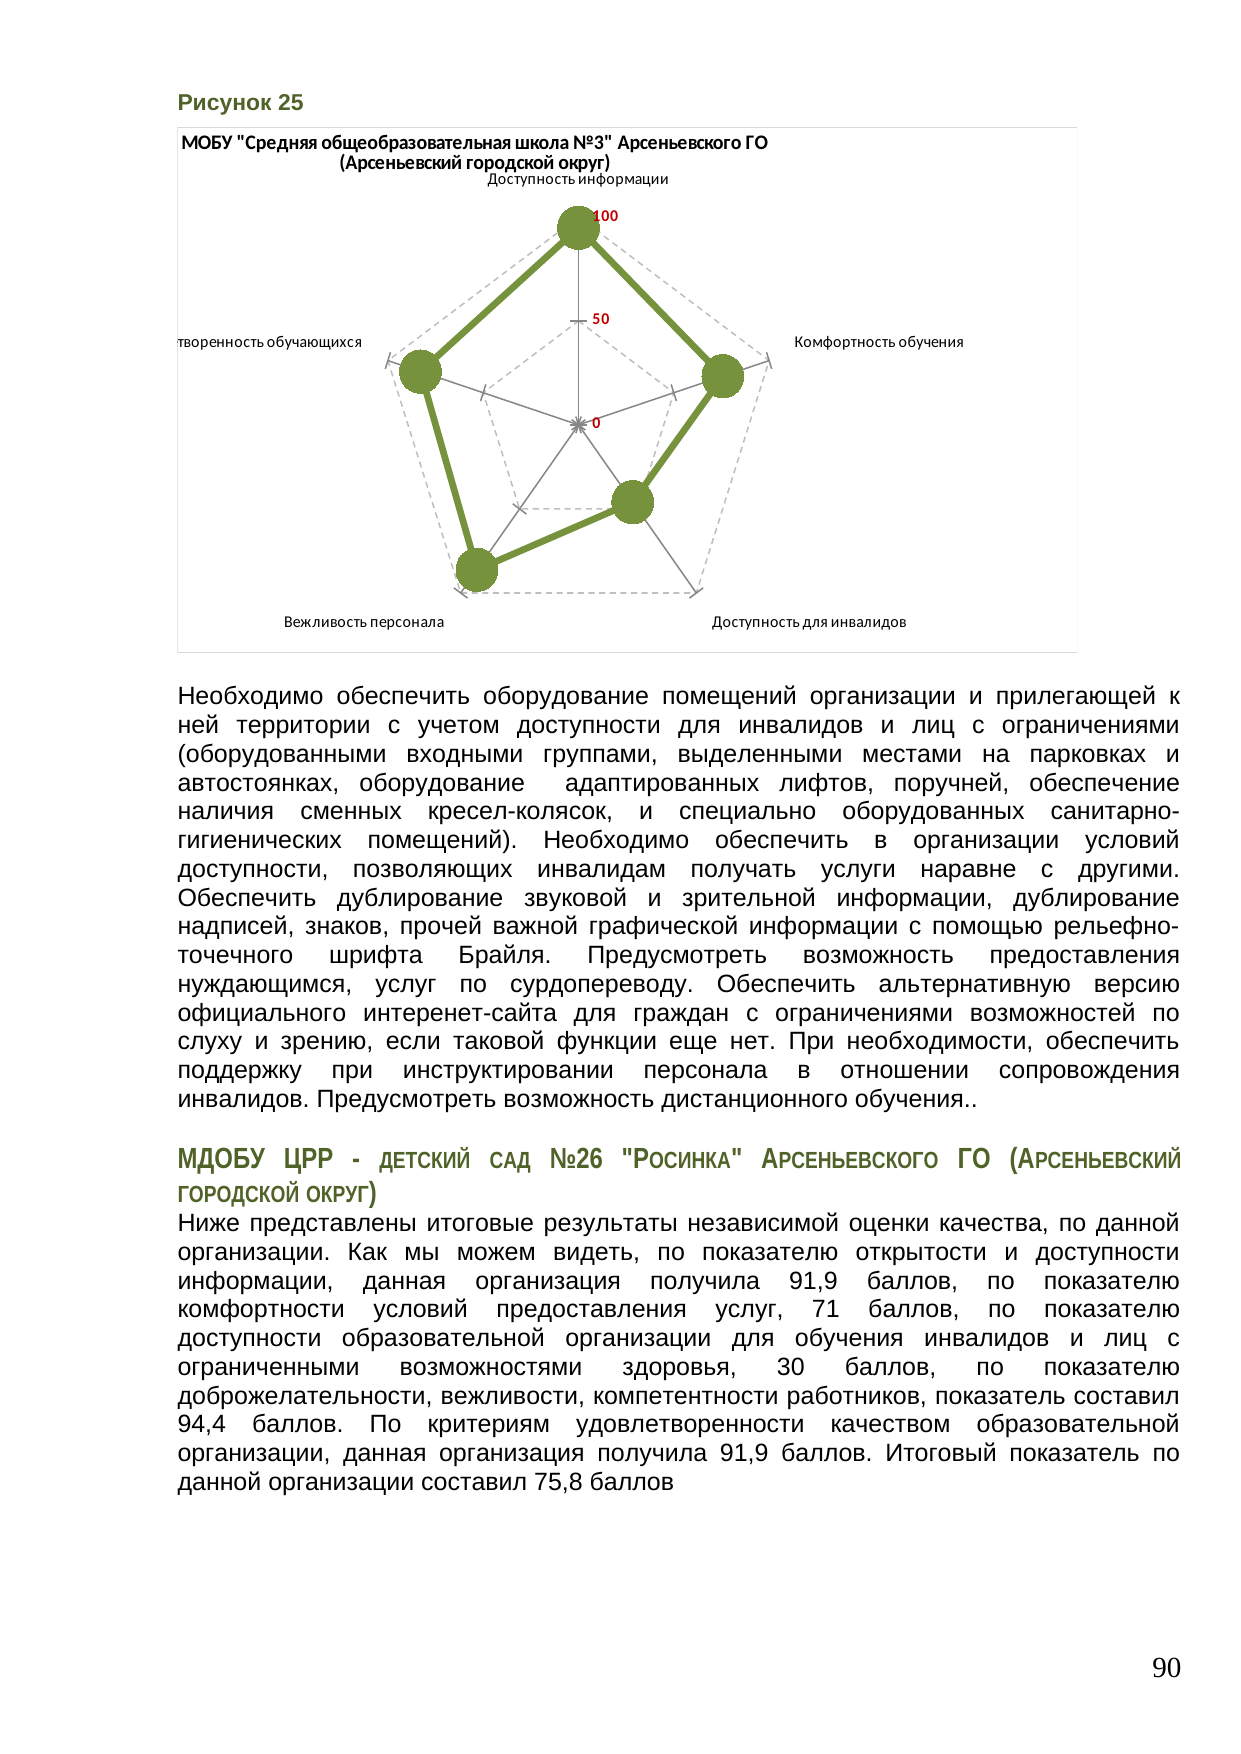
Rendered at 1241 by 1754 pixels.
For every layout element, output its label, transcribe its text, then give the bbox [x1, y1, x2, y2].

text Ниже представлены итоговые результаты независимой оценки качества, по данной организации. Как мы можем видеть, по показателю открытости и доступности информации, данная организация получила 91,9 баллов, по показателю комфортности условий предоставления услуг, 71 баллов, по показателю доступности образовательной организации для обучения инвалидов и лиц с ограниченными возможностями здоровья, 30 баллов, по показателю доброжелательности, вежливости, компетентности работников, показатель составил 94,4 баллов. По критериям удовлетворенности качеством образовательной организации, данная организация получила 91,9 баллов. Итоговый показатель по данной организации составил 75,8 баллов [177, 1208, 1181, 1496]
text МДОБУ ЦРР - детский сад №26 "Росинка" Арсеньевского ГО (Арсеньевский городской округ) [177, 1141, 1181, 1208]
text Необходимо обеспечить оборудование помещений организации и прилегающей к ней территории с учетом доступности для инвалидов и лиц с ограничениями (оборудованными входными группами, выделенными местами на парковках и автостоянках, оборудование адаптированных лифтов, поручней, обеспечение наличия сменных кресел-колясок, и специально оборудованных санитарно-гигиенических помещений). Необходимо обеспечить в организации условий доступности, позволяющих инвалидам получать услуги наравне с другими. Обеспечить дублирование звуковой и зрительной информации, дублирование надписей, знаков, прочей важной графической информации с помощью рельефно-точечного шрифта Брайля. Предусмотреть возможность предоставления нуждающимся, услуг по сурдопереводу. Обеспечить альтернативную версию официального интеренет-сайта для граждан с ограничениями возможностей по слуху и зрению, если таковой функции еще нет. При необходимости, обеспечить поддержку при инструктировании персонала в отношении сопровождения инвалидов. Предусмотреть возможность дистанционного обучения.. [177, 681, 1181, 1112]
text Рисунок 25 [177, 89, 1181, 115]
